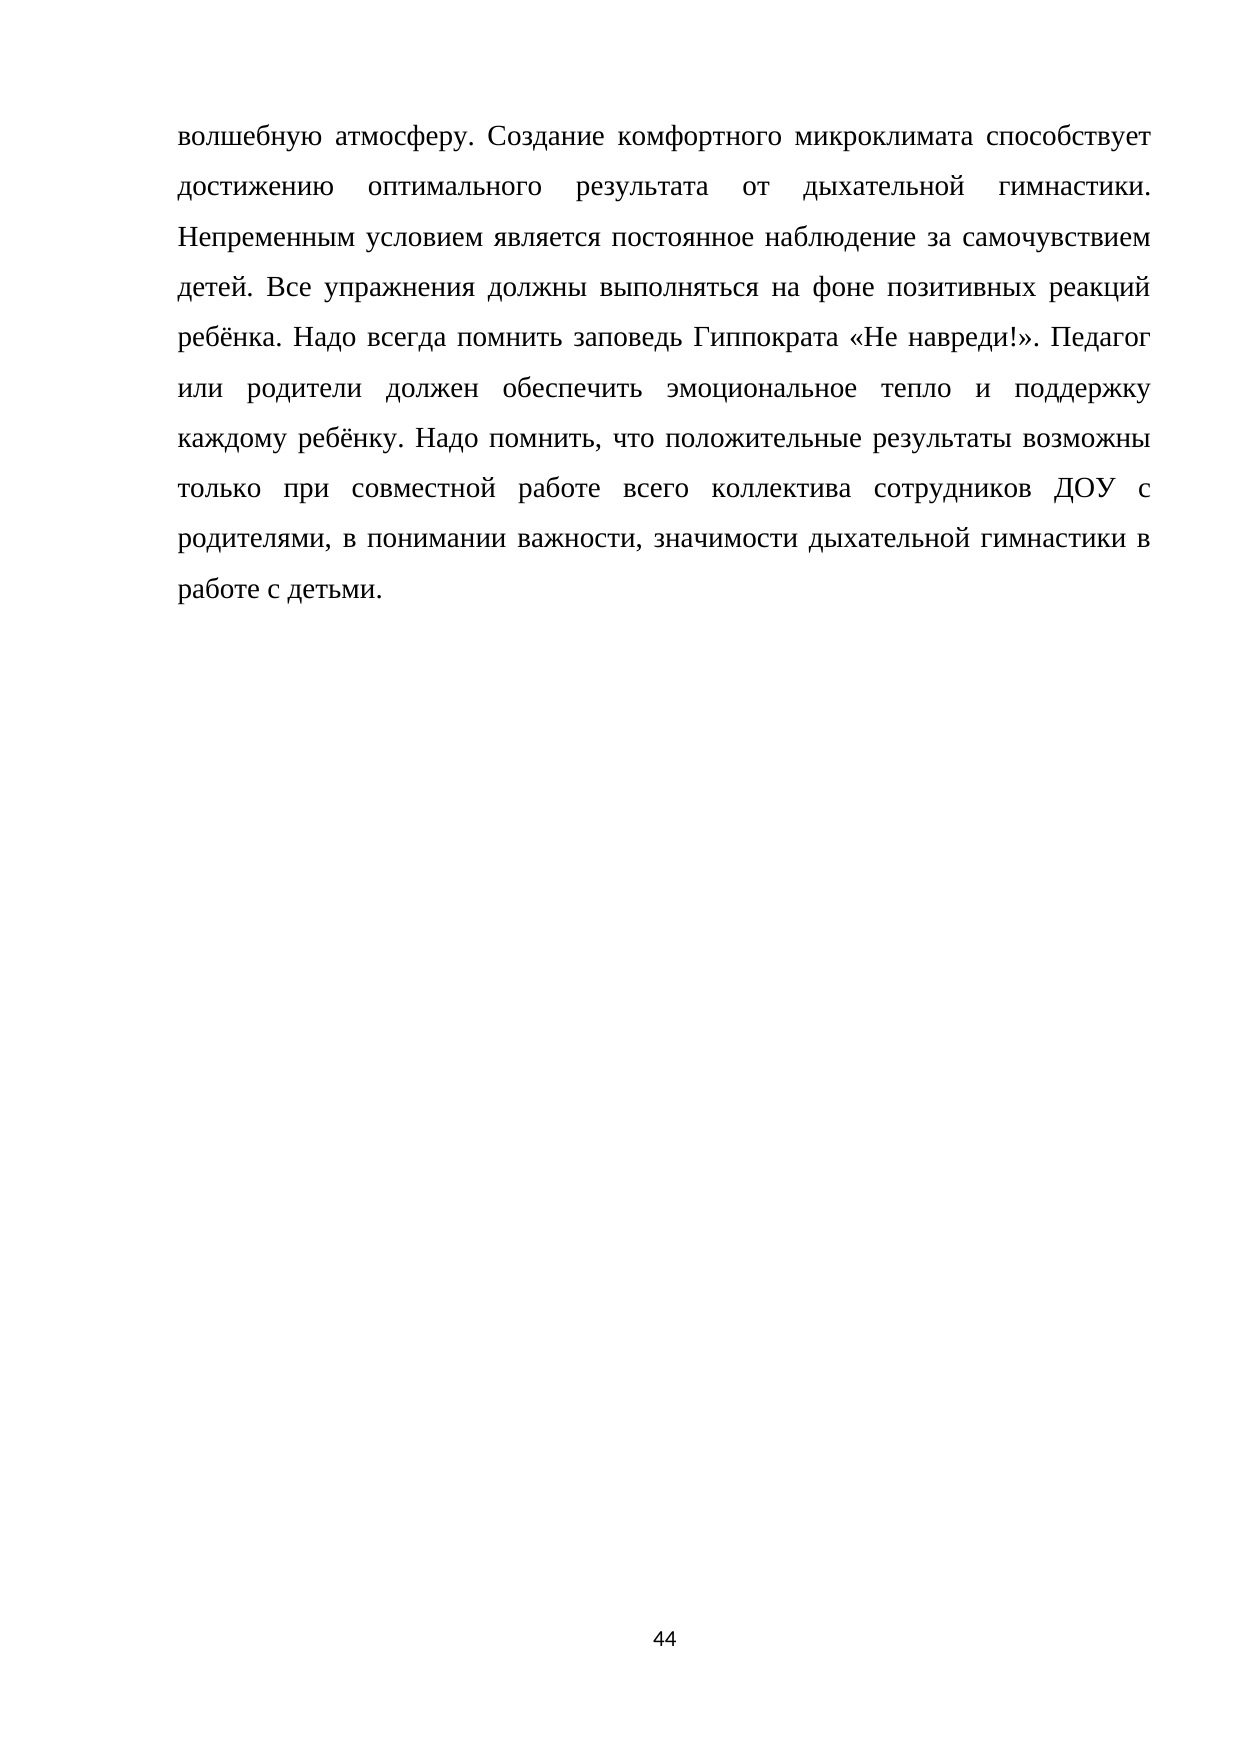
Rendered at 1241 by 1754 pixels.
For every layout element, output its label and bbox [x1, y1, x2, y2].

text [177, 118, 1152, 604]
